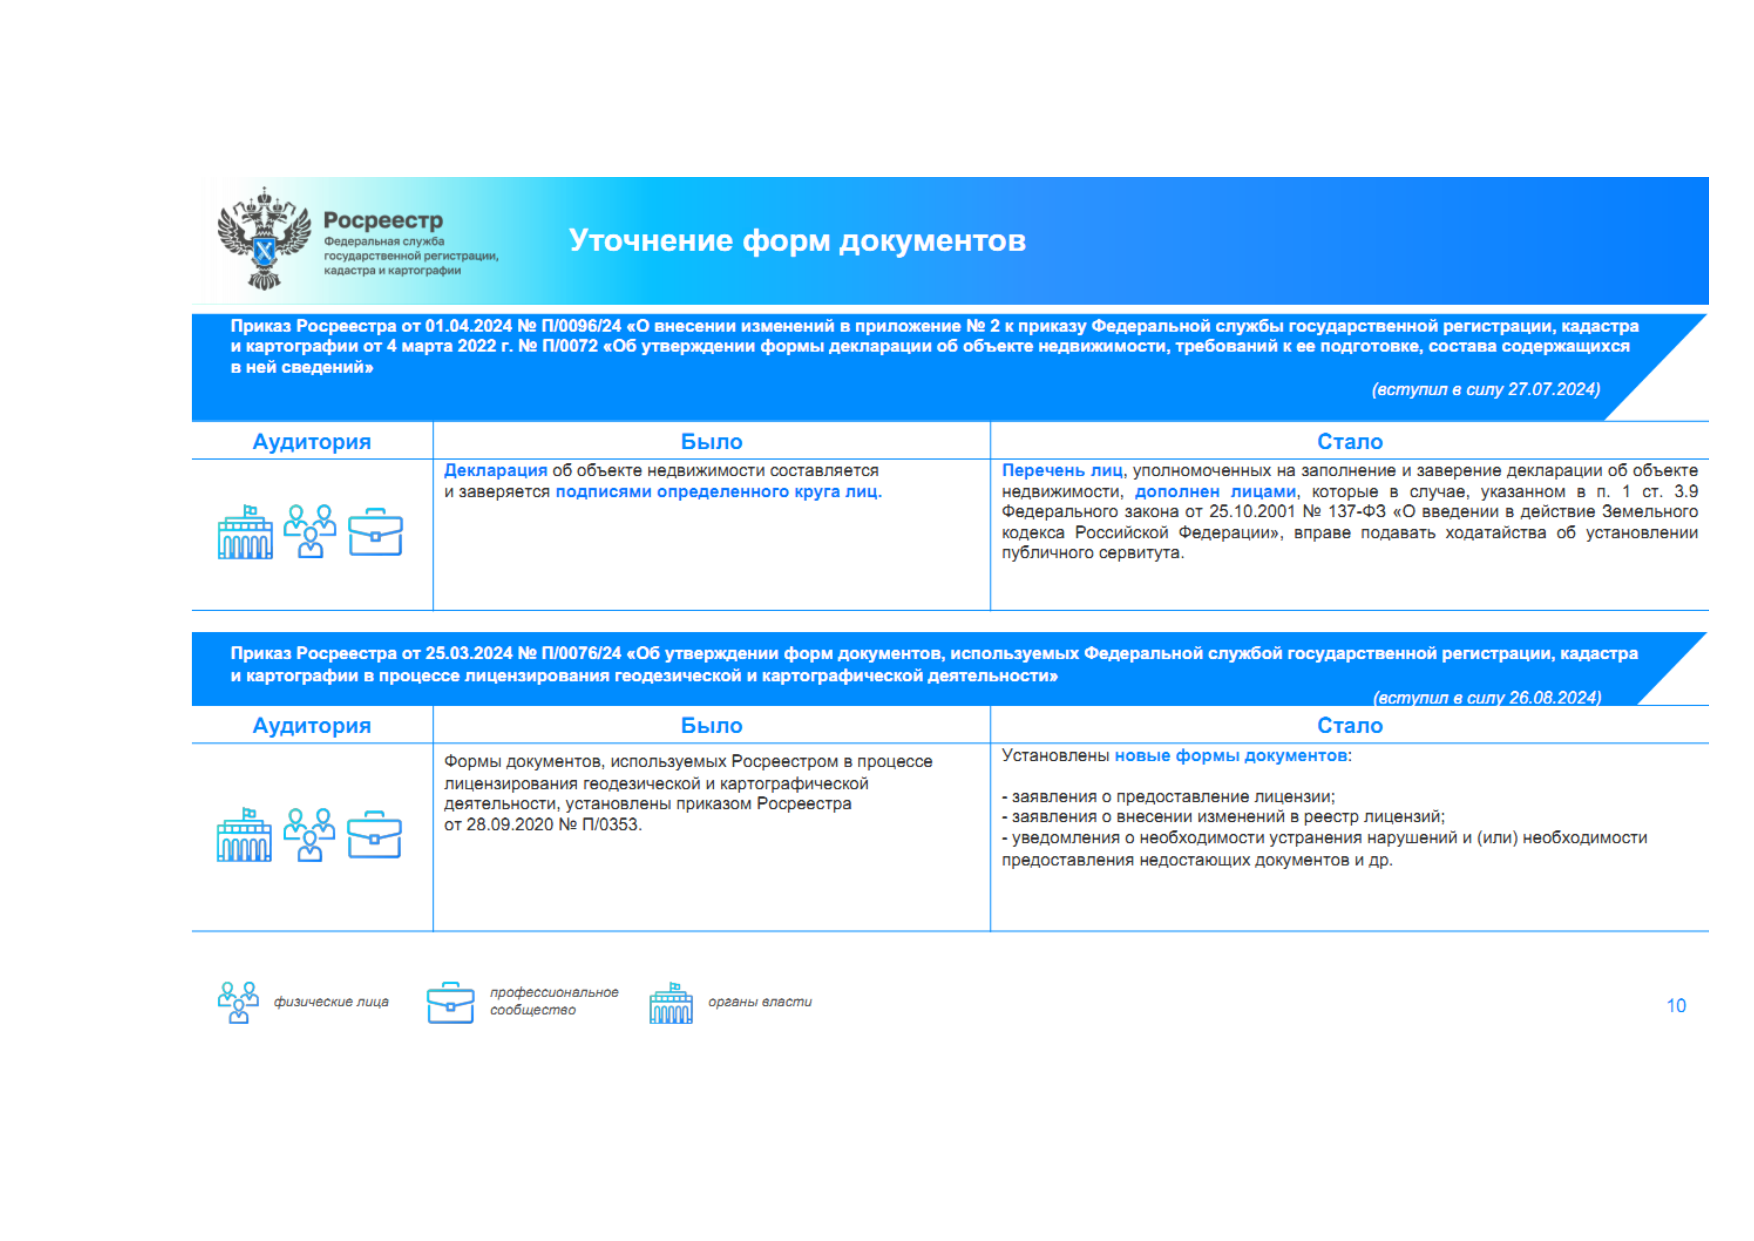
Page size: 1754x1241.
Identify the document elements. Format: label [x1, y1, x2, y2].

picture [191, 177, 1709, 1031]
picture [679, 235, 695, 250]
picture [699, 234, 732, 251]
picture [643, 235, 658, 250]
picture [661, 234, 676, 251]
